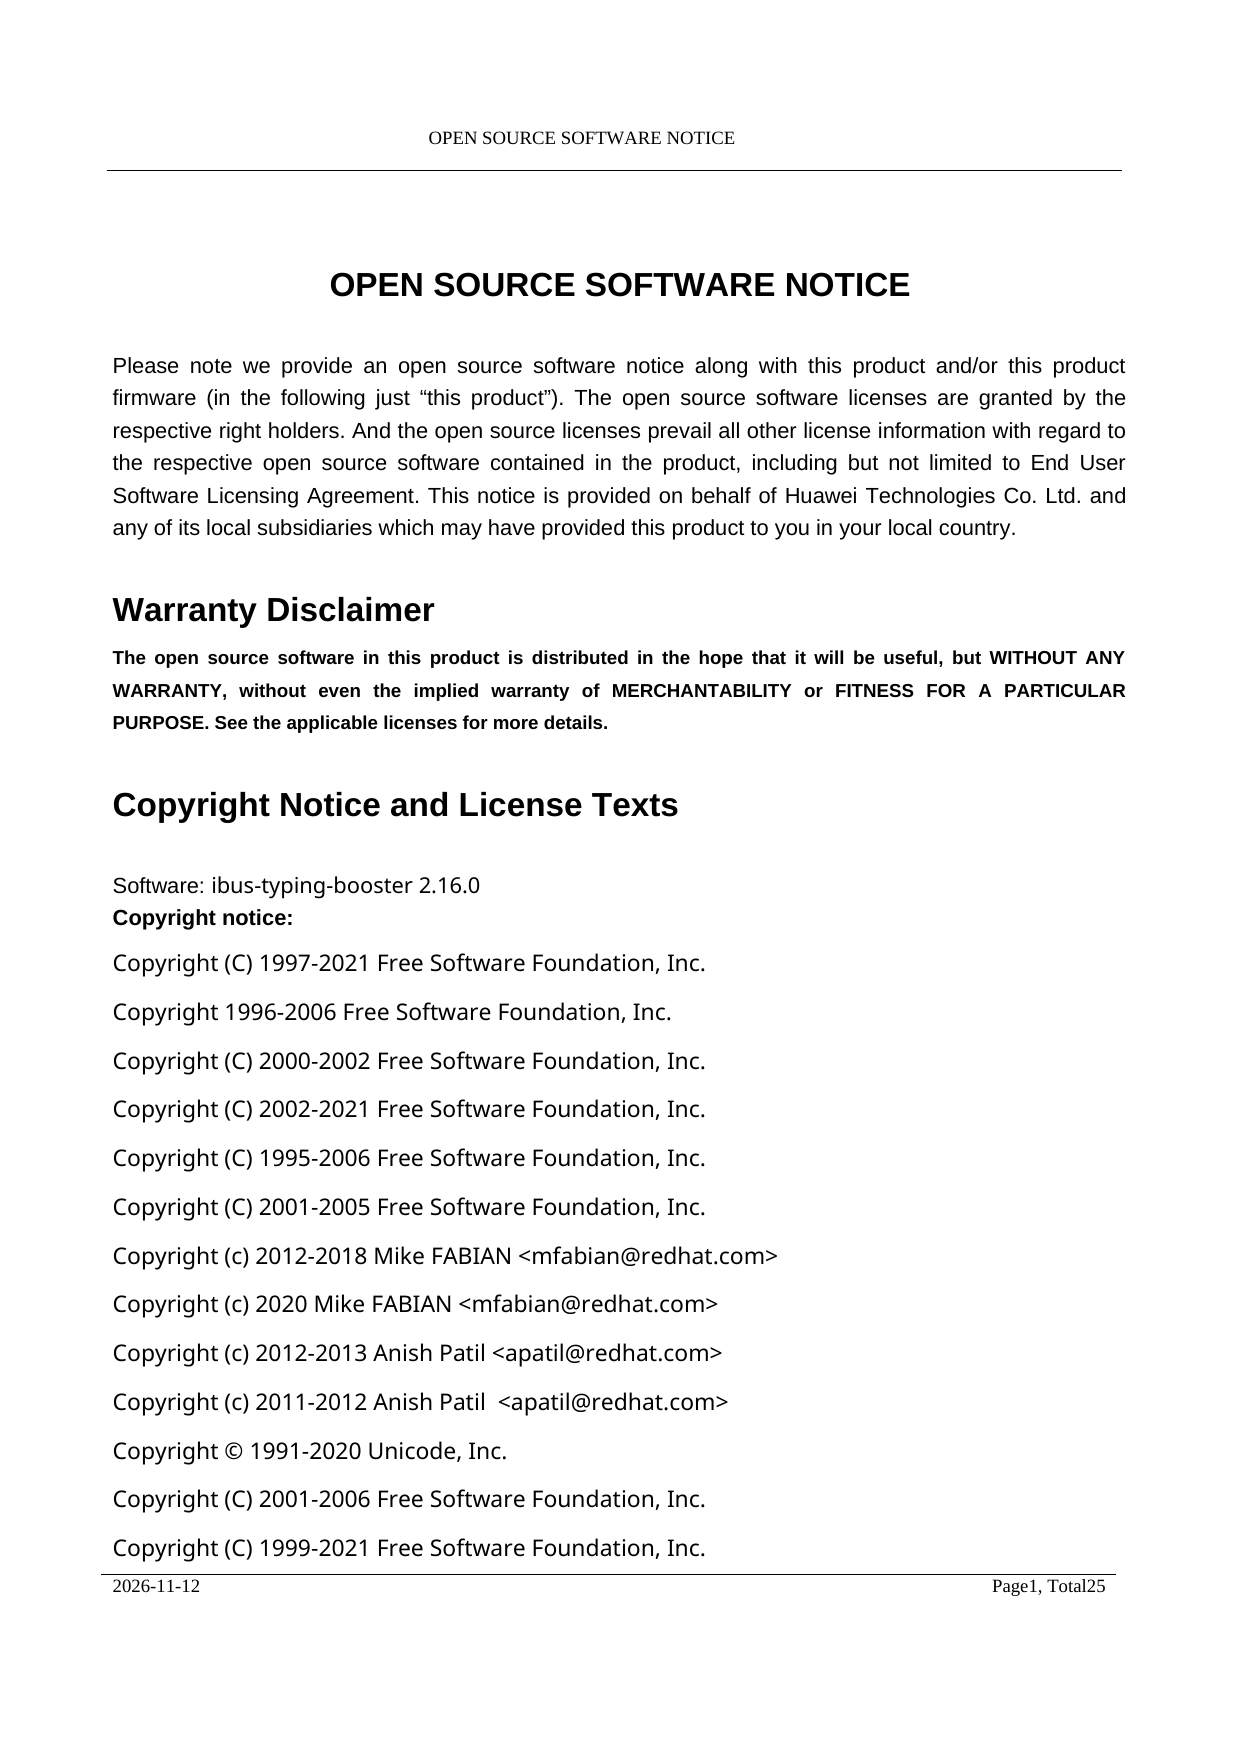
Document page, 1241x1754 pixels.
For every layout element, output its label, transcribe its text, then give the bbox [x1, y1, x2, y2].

text The open source software in this product is distributed in the hope that it will be useful, but WITHOUT ANY WARRANTY, without even the implied warranty of MERCHANTABILITY or FITNESS FOR A PARTICULAR PURPOSE. See the applicable licenses for more details. [112, 641, 1128, 739]
text Warranty Disclaimer [112, 576, 1128, 641]
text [112, 947, 1128, 1564]
text Software: ibus-typing-booster 2.16.0 [112, 869, 1128, 901]
text Copyright notice: [112, 901, 1128, 934]
text OPEN SOURCE SOFTWARE NOTICE [112, 251, 1128, 316]
text Please note we provide an open source software notice along with this product and/or this product firmware (in the following just “this product”). The open source software licenses are granted by the respective right holders. And the open source licenses prevail all other license information with regard to the respective open source software contained in the product, including but not limited to End User Software Licensing Agreement. This notice is provided on behalf of Huawei Technologies Co. Ltd. and any of its local subsidiaries which may have provided this product to you in your local country. [112, 349, 1128, 544]
text Copyright Notice and License Texts [112, 771, 1128, 836]
